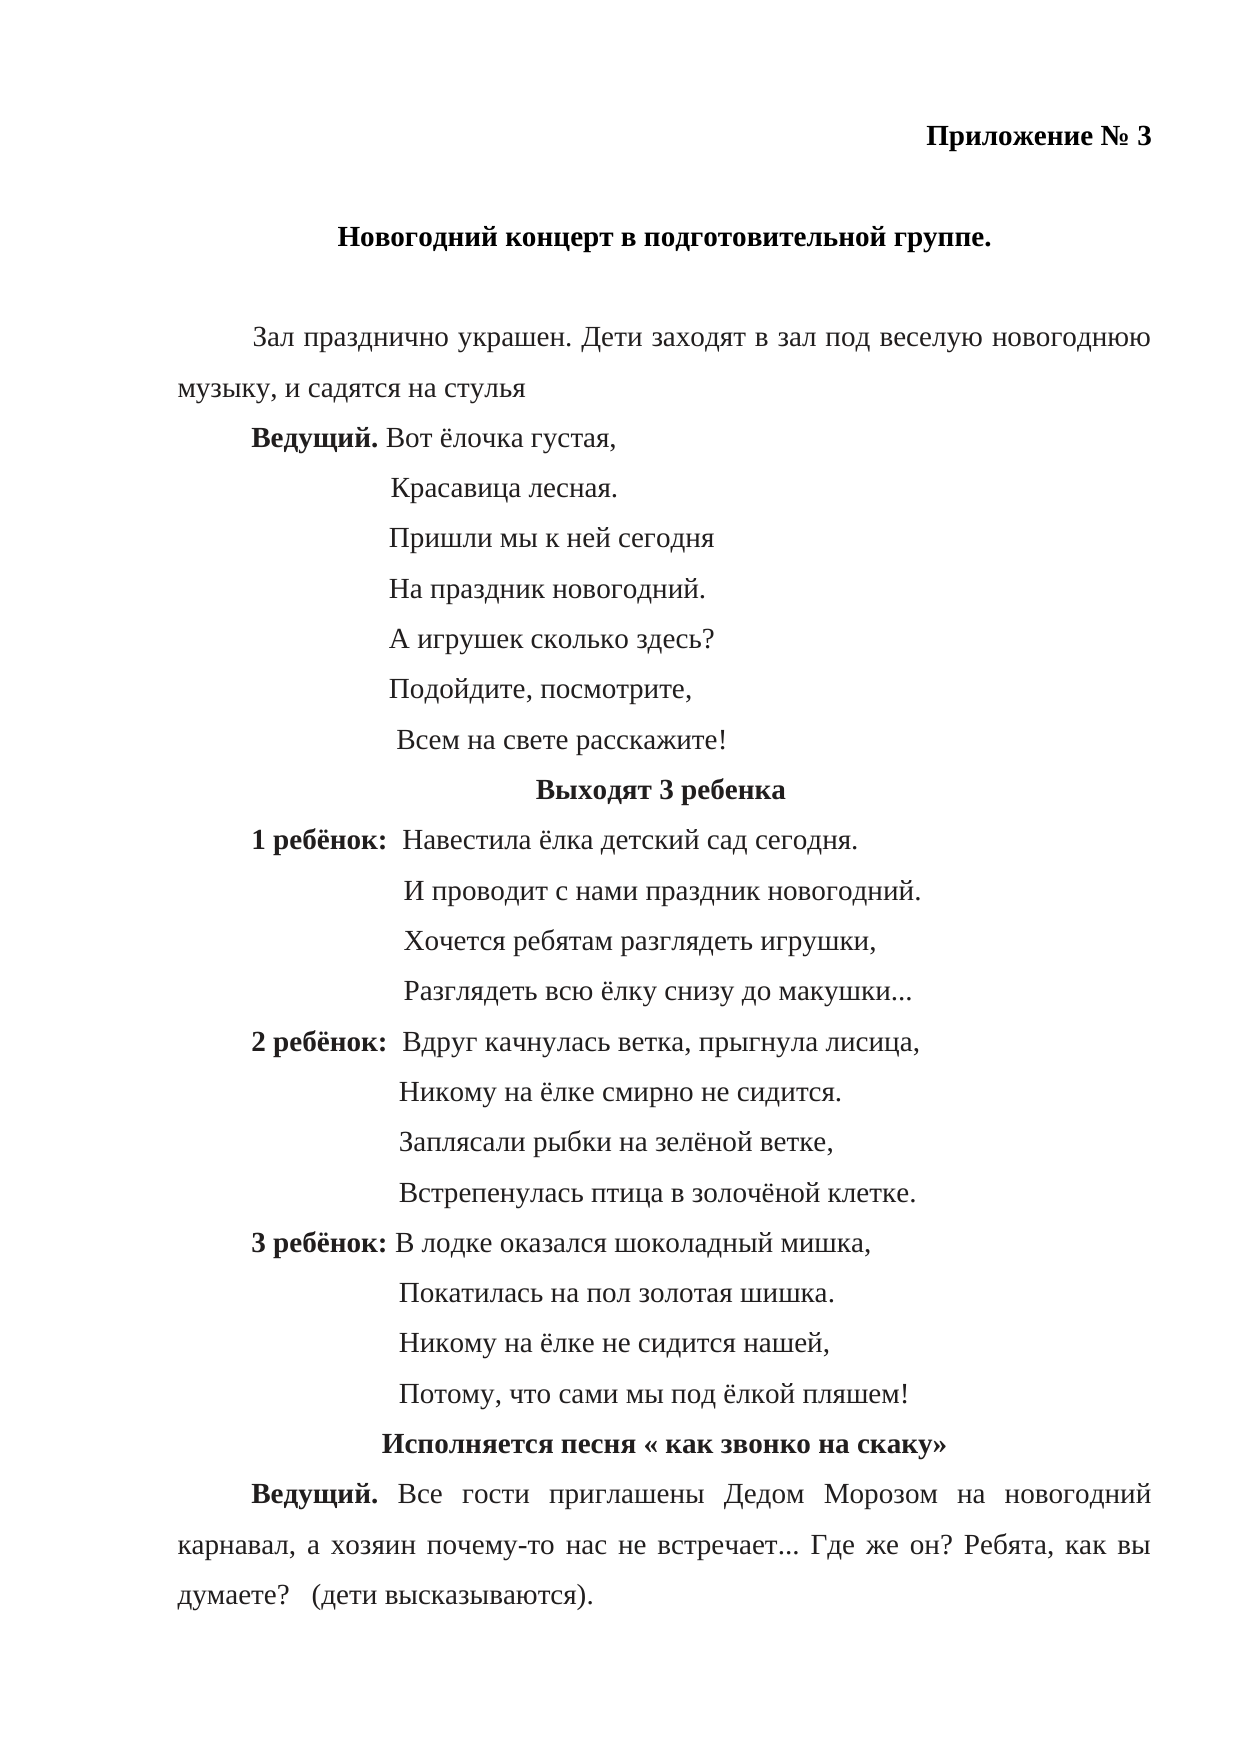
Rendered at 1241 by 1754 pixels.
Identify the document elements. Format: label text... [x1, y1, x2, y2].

text Выходят 3 ребенка [177, 772, 1152, 806]
text Встрепенулась птица в золочёной клетке. [177, 1175, 1152, 1208]
text Ведущий. Вот ёлочка густая, [177, 420, 1152, 453]
text Всем на свете расскажите! [177, 722, 1152, 755]
text 2 ребёнок: Вдруг качнулась ветка, прыгнула лисица, [177, 1024, 1152, 1057]
text Исполняется песня « как звонко на скаку» [177, 1426, 1152, 1460]
text Никому на ёлке не сидится нашей, [177, 1326, 1152, 1359]
list Новогодний концерт в подготовительной группе. [177, 219, 1152, 252]
text 1 ребёнок: Навестила ёлка детский сад сегодня. [177, 822, 1152, 856]
text Потому, что сами мы под ёлкой пляшем! [177, 1376, 1152, 1409]
text Покатилась на пол золотая шишка. [177, 1275, 1152, 1309]
text 3 ребёнок: В лодке оказался шоколадный мишка, [177, 1225, 1152, 1258]
text Ведущий. Все гости приглашены Дедом Морозом на новогодний карнавал, а хозяин почему-то нас не встречает... Где же он? Ребята, как вы думаете? (дети высказываются). [177, 1477, 1152, 1611]
text Хочется ребятам разглядеть игрушки, [177, 923, 1152, 957]
text Никому на ёлке смирно не сидится. [177, 1074, 1152, 1108]
text И проводит с нами праздник новогодний. [177, 873, 1152, 906]
text Разглядеть всю ёлку снизу до макушки... [177, 973, 1152, 1007]
text Приложение № 3 [177, 118, 1152, 152]
text Заплясали рыбки на зелёной ветке, [177, 1124, 1152, 1158]
text Пришли мы к ней сегодня [177, 521, 1152, 554]
text А игрушек сколько здесь? [177, 621, 1152, 655]
text Красавица лесная. [177, 470, 1152, 504]
text На праздник новогодний. [177, 571, 1152, 604]
text Зал празднично украшен. Дети заходят в зал под веселую новогоднюю музыку, и садятся на стулья [177, 319, 1152, 403]
text Подойдите, посмотрите, [177, 672, 1152, 705]
